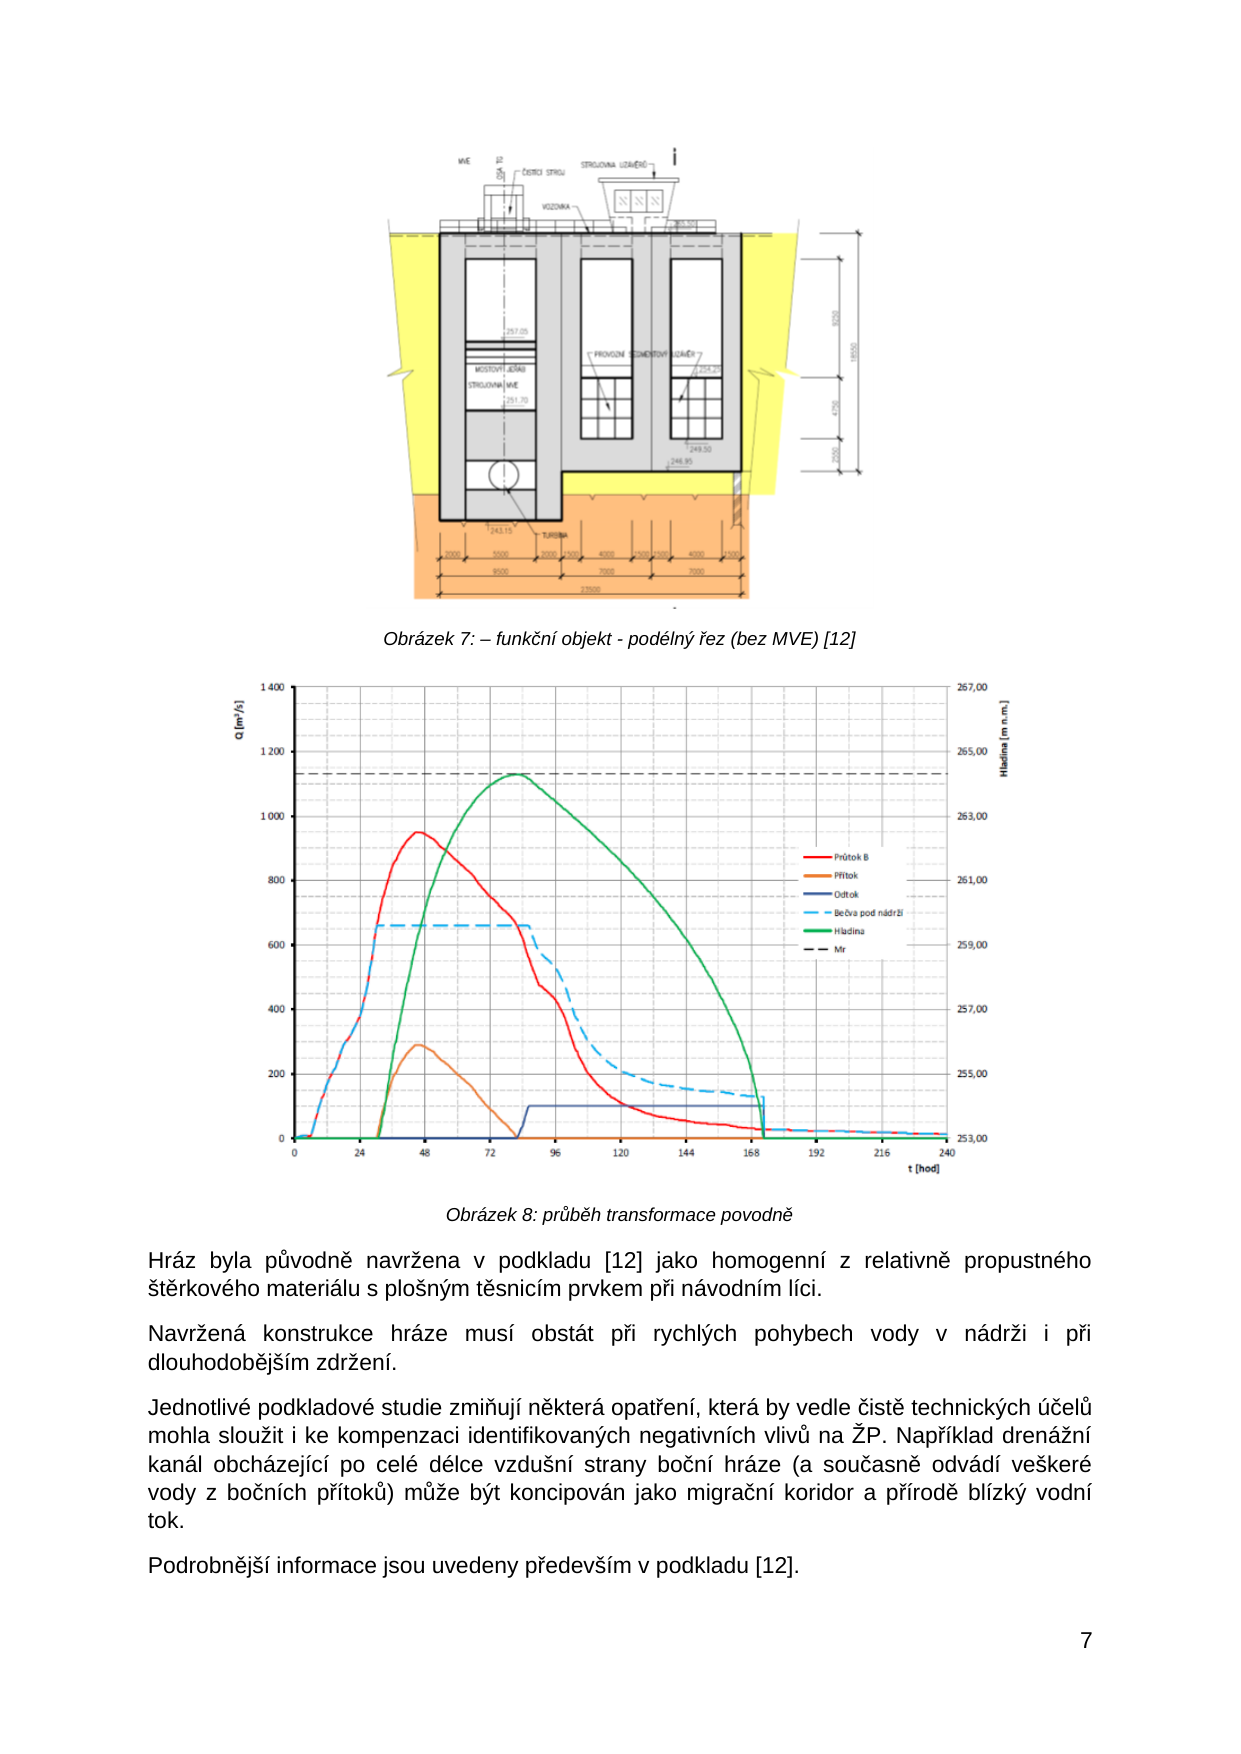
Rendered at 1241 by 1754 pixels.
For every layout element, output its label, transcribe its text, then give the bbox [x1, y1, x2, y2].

text Jednotlivé podkladové studie zmiňují některá opatření, která by vedle čistě technických účelů mohla sloužit i ke kompenzaci identifikovaných negativních vlivů na ŽP. Například drenážní kanál obcházející po celé délce vzdušní strany boční hráze (a současně odvádí veškeré vody z bočních přítoků) může být koncipován jako migrační koridor a přírodě blízký vodní tok. [148, 1394, 1093, 1534]
text Obrázek 7: – funkční objekt - podélný řez (bez MVE) [12] [148, 627, 1093, 649]
text Hráz byla původně navržena v podkladu [12] jako homogenní z relativně propustného štěrkového materiálu s plošným těsnicím prvkem při návodním líci. [148, 1247, 1093, 1301]
text Podrobnější informace jsou uvedeny především v podkladu [12]. [148, 1552, 1093, 1579]
picture [229, 669, 1011, 1186]
text Navržená konstrukce hráze musí obstát při rychlých pohybech vody v nádrži i při dlouhodobějším zdržení. [148, 1320, 1093, 1375]
text Obrázek 8: průběh transformace povodně [148, 1204, 1093, 1226]
picture [365, 147, 875, 609]
